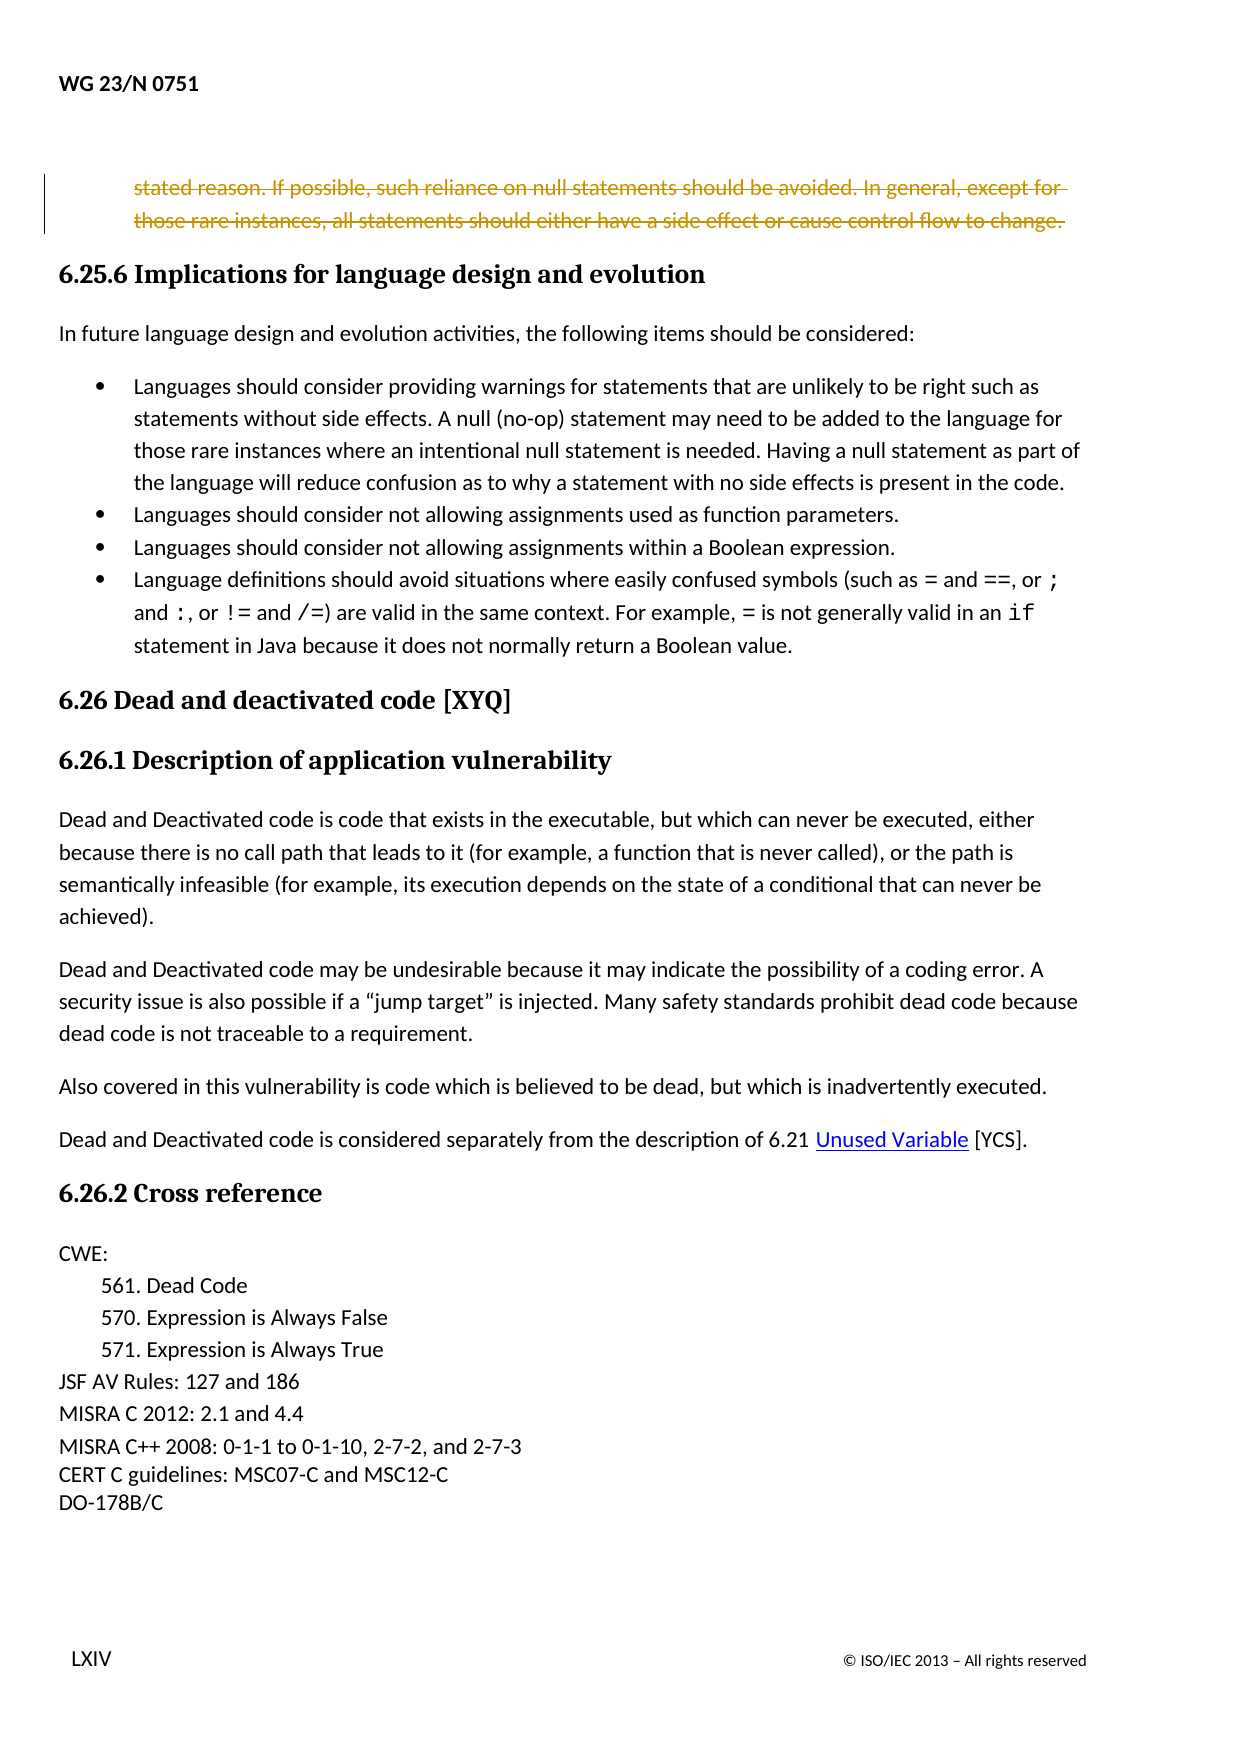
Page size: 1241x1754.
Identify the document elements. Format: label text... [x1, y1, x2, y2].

list Language definitions should avoid situations where easily confused symbols (such as = and ==, or ; and :, or != and /=) are valid in the same context. For example, = is not generally valid in an if statement in Java because it does not normally return a Boolean value. [96, 565, 1099, 660]
text MISRA C++ 2008: 0-1-1 to 0-1-10, 2-7-2, and 2-7-3 [58, 1432, 1099, 1460]
text MISRA C 2012: 2.1 and 4.4 [58, 1399, 1099, 1428]
text CWE: [58, 1239, 1099, 1267]
text Dead and Deactivated code may be undesirable because it may indicate the possibility of a coding error. A security issue is also possible if a “jump target” is injected. Many safety standards prohibit dead code because dead code is not traceable to a requirement. [58, 955, 1099, 1047]
text Also covered in this vulnerability is code which is believed to be dead, but which is inadvertently executed. [58, 1072, 1099, 1101]
text DO-178B/C [58, 1488, 1099, 1516]
text In future language design and evolution activities, the following items should be considered: [58, 319, 1099, 347]
text CERT C guidelines: MSC07-C and MSC12-C [58, 1460, 1099, 1488]
list Languages should consider not allowing assignments used as function parameters. [96, 501, 1099, 529]
text Dead and Deactivated code is code that exists in the executable, but which can never be executed, either because there is no call path that leads to it (for example, a function that is never called), or the path is semantically infeasible (for example, its execution depends on the state of a conditional that can never be achieved). [58, 806, 1099, 930]
text Dead and Deactivated code is considered separately from the description of 6.21 Unused Variable [YCS]. [58, 1126, 1099, 1153]
subtitle 6.26 Dead and deactivated code [XYQ] [58, 685, 1099, 716]
text 561. Dead Code [101, 1271, 1099, 1299]
list Languages should consider providing warnings for statements that are unlikely to be right such as statements without side effects. A null (no-op) statement may need to be added to the language for those rare instances where an intentional null statement is needed. Having a null statement as part of the language will reduce confusion as to why a statement with no side effects is present in the code. [96, 372, 1099, 496]
subtitle 6.26.1 Description of application vulnerability [58, 745, 1099, 777]
subtitle 6.26.2 Cross reference [58, 1178, 1099, 1210]
text JSF AV Rules: 127 and 186 [58, 1367, 1099, 1395]
subtitle 6.25.6 Implications for language design and evolution [58, 259, 1099, 290]
text 570. Expression is Always False 571. Expression is Always True [101, 1303, 1099, 1363]
list Languages should consider not allowing assignments within a Boolean expression. [96, 533, 1099, 561]
